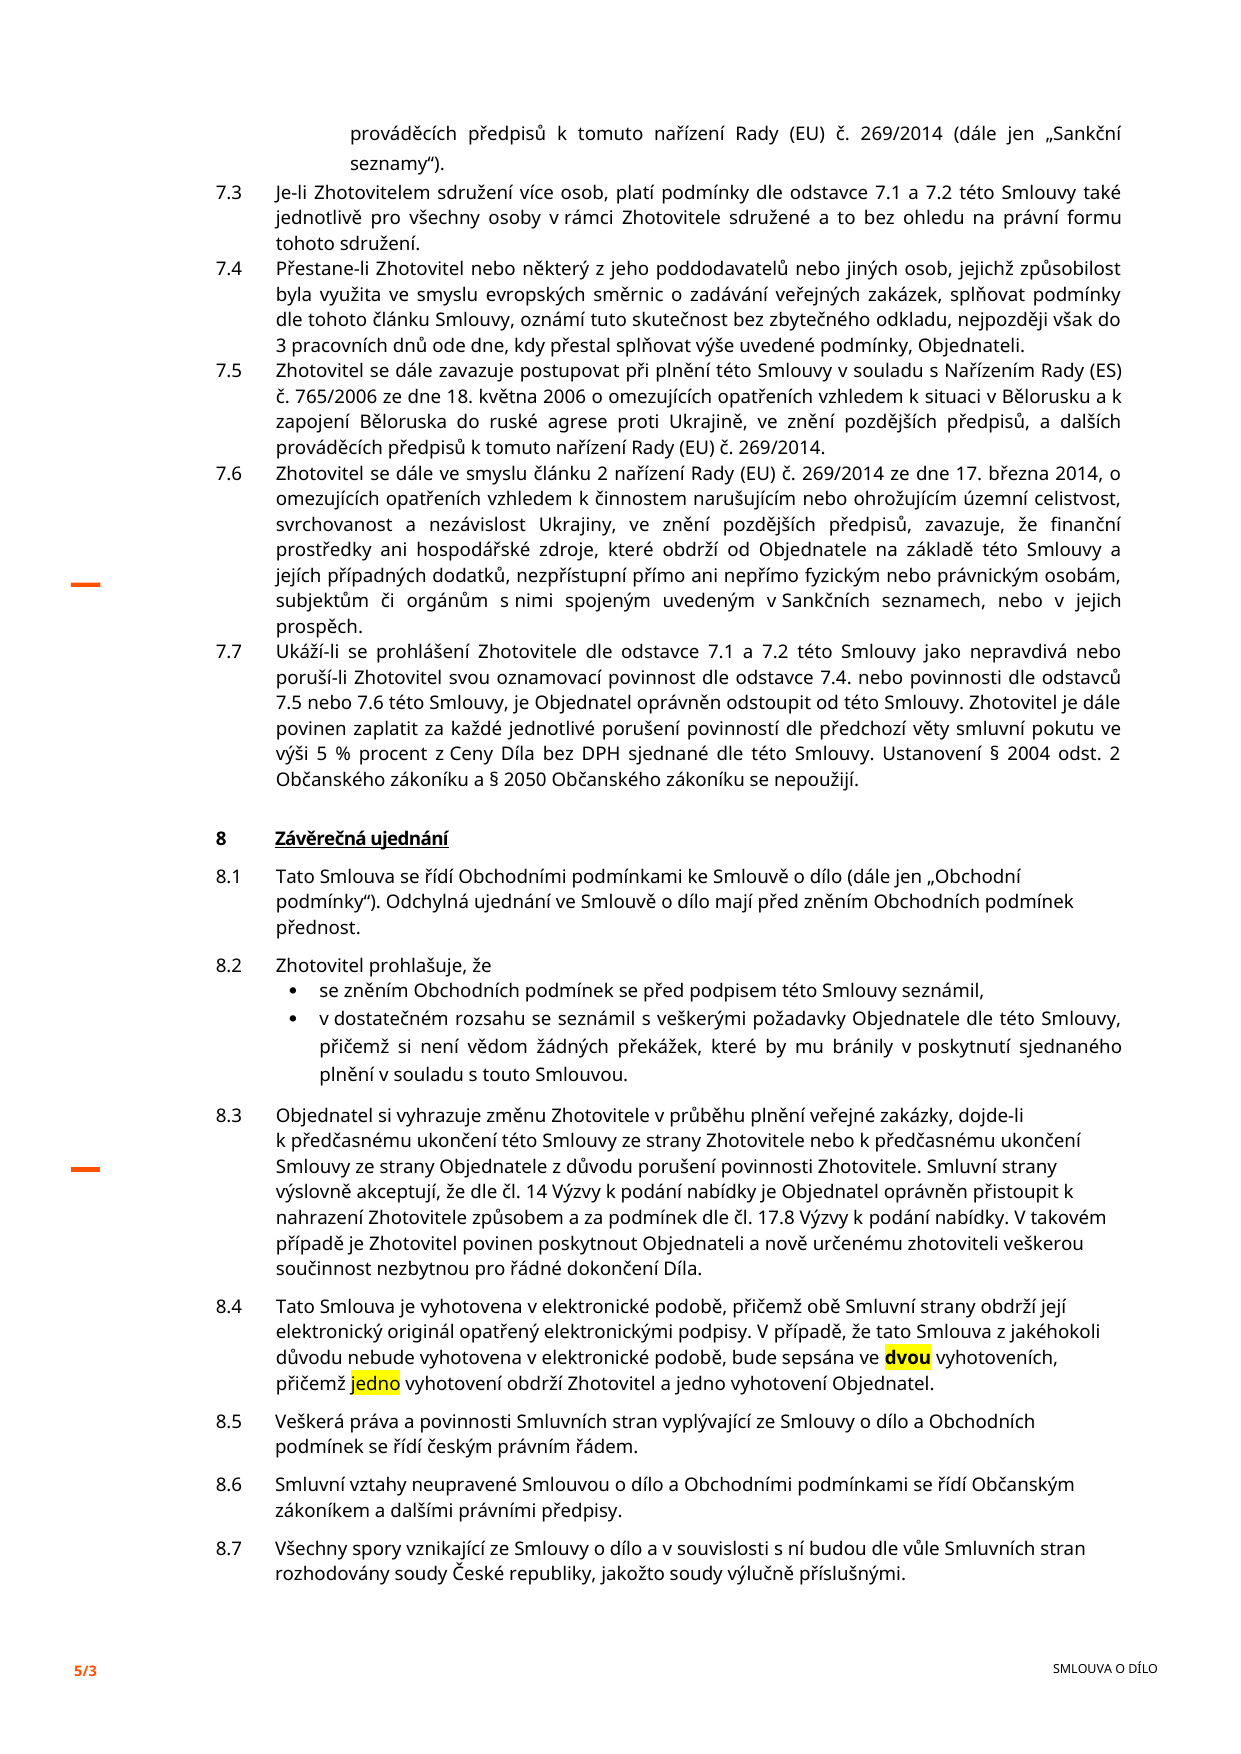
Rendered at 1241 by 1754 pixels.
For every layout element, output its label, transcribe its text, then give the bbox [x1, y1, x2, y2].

subtitle Veškerá práva a povinnosti Smluvních stran vyplývající ze Smlouvy o dílo a Obchodních podmínek se řídí českým právním řádem. [216, 1408, 1122, 1459]
subtitle Závěrečná ujednání [216, 825, 1122, 851]
subtitle Smluvní vztahy neupravené Smlouvou o dílo a Obchodními podmínkami se řídí Občanským zákoníkem a dalšími právními předpisy. [216, 1471, 1122, 1522]
list v dostatečném rozsahu se seznámil s veškerými požadavky Objednatele dle této Smlouvy, přičemž si není vědom žádných překážek, které by mu bránily v poskytnutí sjednaného plnění v souladu s touto Smlouvou. [289, 1006, 1122, 1087]
subtitle Zhotovitel se dále ve smyslu článku 2 nařízení Rady (EU) č. 269/2014 ze dne 17. března 2014, o omezujících opatřeních vzhledem k činnostem narušujícím nebo ohrožujícím územní celistvost, svrchovanost a nezávislost Ukrajiny, ve znění pozdějších předpisů, zavazuje, že finanční prostředky ani hospodářské zdroje, které obdrží od Objednatele na základě této Smlouvy a jejích případných dodatků, nezpřístupní přímo ani nepřímo fyzickým nebo právnickým osobám, subjektům či orgánům s nimi spojeným uvedeným v Sankčních seznamech, nebo v jejich prospěch. [216, 460, 1122, 638]
subtitle Všechny spory vznikající ze Smlouvy o dílo a v souvislosti s ní budou dle vůle Smluvních stran rozhodovány soudy České republiky, jakožto soudy výlučně příslušnými. [216, 1535, 1122, 1586]
subtitle Je-li Zhotovitelem sdružení více osob, platí podmínky dle odstavce 7.1 a 7.2 této Smlouvy také jednotlivě pro všechny osoby v rámci Zhotovitele sdružené a to bez ohledu na právní formu tohoto sdružení. [216, 179, 1122, 256]
subtitle Ukáží-li se prohlášení Zhotovitele dle odstavce 7.1 a 7.2 této Smlouvy jako nepravdivá nebo poruší-li Zhotovitel svou oznamovací povinnost dle odstavce 7.4. nebo povinnosti dle odstavců 7.5 nebo 7.6 této Smlouvy, je Objednatel oprávněn odstoupit od této Smlouvy. Zhotovitel je dále povinen zaplatit za každé jednotlivé porušení povinností dle předchozí věty smluvní pokutu ve výši 5 % procent z Ceny Díla bez DPH sjednané dle této Smlouvy. Ustanovení § 2004 odst. 2 Občanského zákoníku a § 2050 Občanského zákoníku se nepoužijí. [216, 638, 1122, 792]
subtitle Přestane-li Zhotovitel nebo některý z jeho poddodavatelů nebo jiných osob, jejichž způsobilost byla využita ve smyslu evropských směrnic o zadávání veřejných zakázek, splňovat podmínky dle tohoto článku Smlouvy, oznámí tuto skutečnost bez zbytečného odkladu, nejpozději však do 3 pracovních dnů ode dne, kdy přestal splňovat výše uvedené podmínky, Objednateli. [216, 256, 1122, 358]
subtitle Tato Smlouva se řídí Obchodními podmínkami ke Smlouvě o dílo (dále jen „Obchodní podmínky“). Odchylná ujednání ve Smlouvě o dílo mají před zněním Obchodních podmínek přednost. [216, 863, 1122, 939]
list se zněním Obchodních podmínek se před podpisem této Smlouvy seznámil, [289, 978, 1122, 1003]
subtitle Zhotovitel prohlašuje, že [216, 952, 1122, 978]
subtitle Tato Smlouva je vyhotovena v elektronické podobě, přičemž obě Smluvní strany obdrží její elektronický originál opatřený elektronickými podpisy. V případě, že tato Smlouva z jakéhokoli důvodu nebude vyhotovena v elektronické podobě, bude sepsána ve dvou vyhotoveních, přičemž jedno vyhotovení obdrží Zhotovitel a jedno vyhotovení Objednatel. [216, 1293, 1122, 1395]
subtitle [275, 121, 1122, 175]
subtitle Objednatel si vyhrazuje změnu Zhotovitele v průběhu plnění veřejné zakázky, dojde-li k předčasnému ukončení této Smlouvy ze strany Zhotovitele nebo k předčasnému ukončení Smlouvy ze strany Objednatele z důvodu porušení povinnosti Zhotovitele. Smluvní strany výslovně akceptují, že dle čl. 14 Výzvy k podání nabídky je Objednatel oprávněn přistoupit k nahrazení Zhotovitele způsobem a za podmínek dle čl. 17.8 Výzvy k podání nabídky. V takovém případě je Zhotovitel povinen poskytnout Objednateli a nově určenému zhotoviteli veškerou součinnost nezbytnou pro řádné dokončení Díla. [216, 1102, 1122, 1281]
subtitle Zhotovitel se dále zavazuje postupovat při plnění této Smlouvy v souladu s Nařízením Rady (ES) č. 765/2006 ze dne 18. května 2006 o omezujících opatřeních vzhledem k situaci v Bělorusku a k zapojení Běloruska do ruské agrese proti Ukrajině, ve znění pozdějších předpisů, a dalších prováděcích předpisů k tomuto nařízení Rady (EU) č. 269/2014. [216, 358, 1122, 460]
